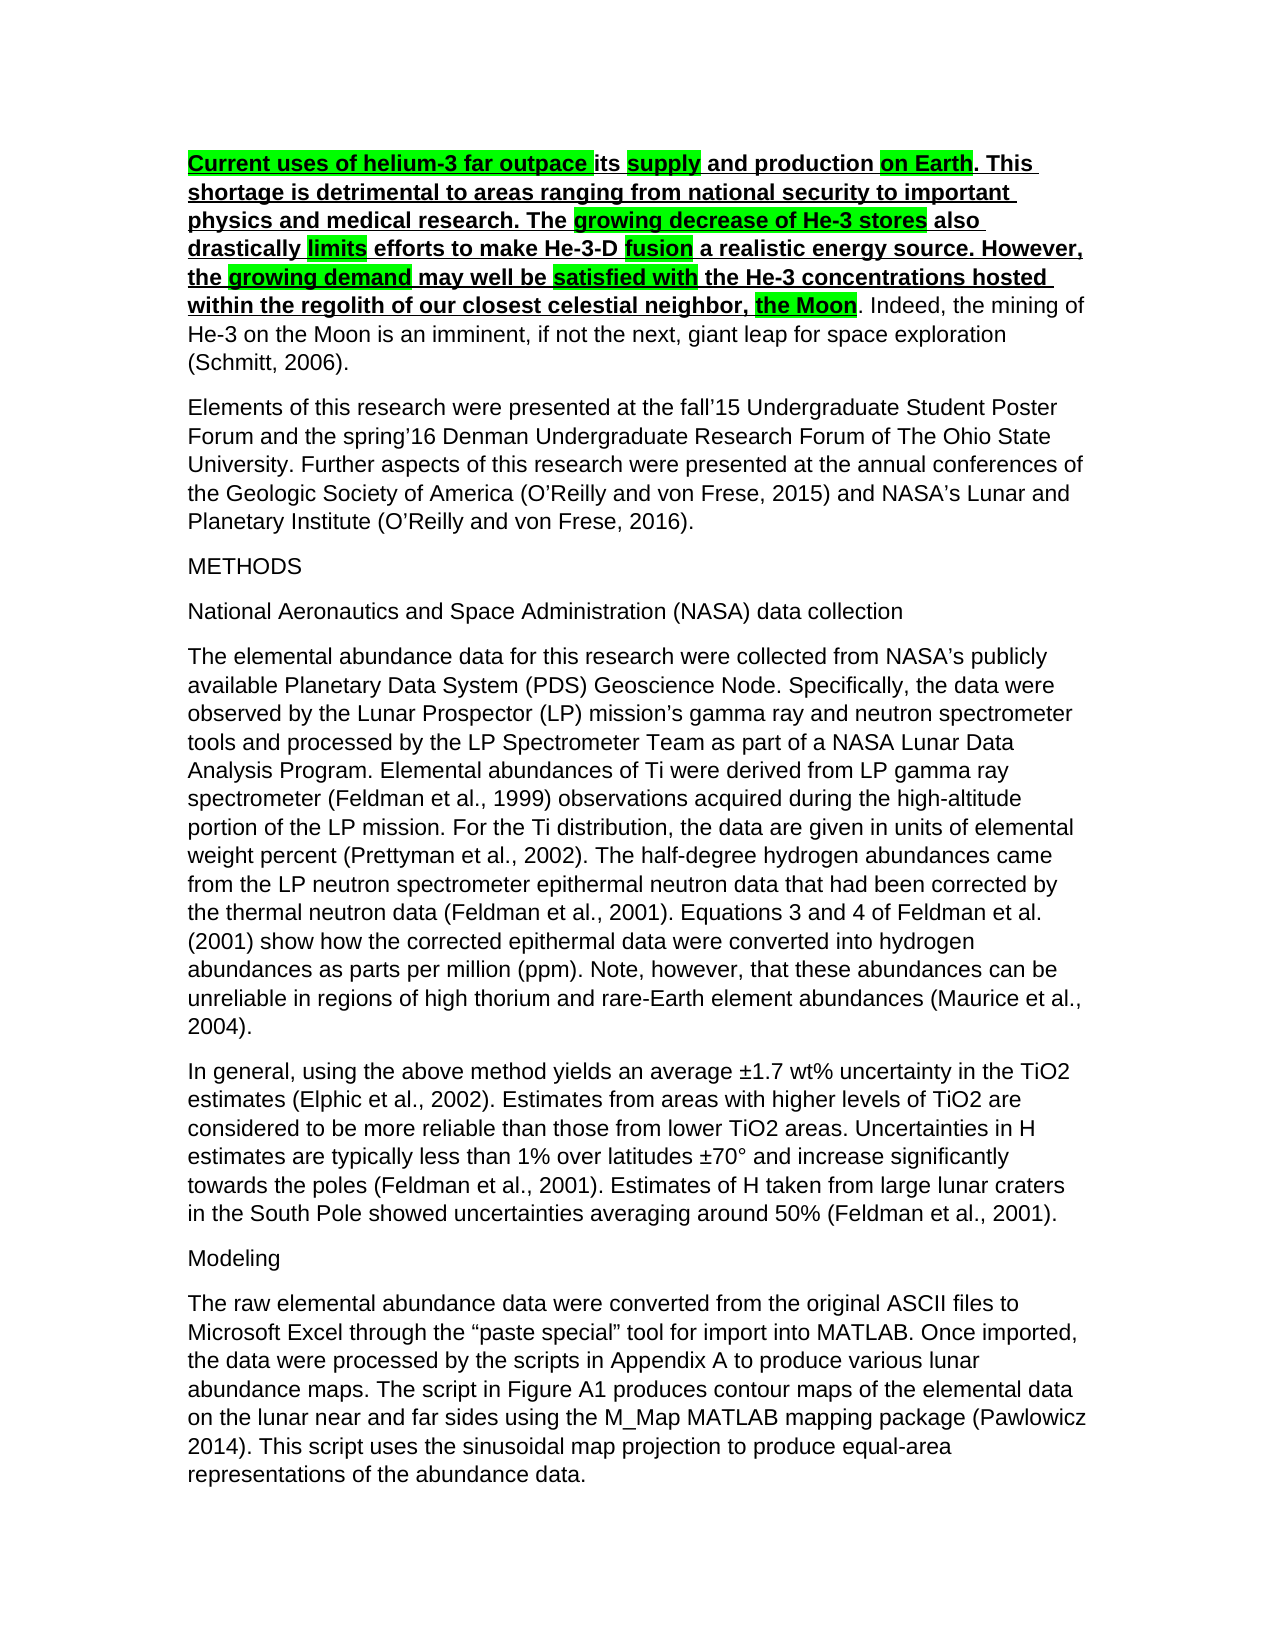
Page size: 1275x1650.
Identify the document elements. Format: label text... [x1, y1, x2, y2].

text METHODS [187, 553, 1087, 579]
text Elements of this research were presented at the fall’15 Undergraduate Student Poster Forum and the spring’16 Denman Undergraduate Research Forum of The Ohio State University. Further aspects of this research were presented at the annual conferences of the Geologic Society of America (O’Reilly and von Frese, 2015) and NASA’s Lunar and Planetary Institute (O’Reilly and von Frese, 2016). [187, 394, 1087, 534]
text National Aeronautics and Space Administration (NASA) data collection [187, 598, 1087, 624]
text Current uses of helium-3 far outpace its supply and production on Earth. This shortage is detrimental to areas ranging from national security to important physics and medical research. The growing decrease of He-3 stores also drastically limits efforts to make He-3-D fusion a realistic energy source. However, the growing demand may well be satisfied with the He-3 concentrations hosted within the regolith of our closest celestial neighbor, the Moon. Indeed, the mining of He-3 on the Moon is an imminent, if not the next, giant leap for space exploration (Schmitt, 2006). [187, 150, 1087, 375]
text Modeling [187, 1245, 1087, 1272]
text In general, using the above method yields an average ±1.7 wt% uncertainty in the TiO2 estimates (Elphic et al., 2002). Estimates from areas with higher levels of TiO2 are considered to be more reliable than those from lower TiO2 areas. Uncertainties in H estimates are typically less than 1% over latitudes ±70° and increase significantly towards the poles (Feldman et al., 2001). Estimates of H taken from large lunar craters in the South Pole showed uncertainties averaging around 50% (Feldman et al., 2001). [187, 1058, 1087, 1227]
text The raw elemental abundance data were converted from the original ASCII files to Microsoft Excel through the “paste special” tool for import into MATLAB. Once imported, the data were processed by the scripts in Appendix A to produce various lunar abundance maps. The script in Figure A1 produces contour maps of the elemental data on the lunar near and far sides using the M_Map MATLAB mapping package (Pawlowicz 2014). This script uses the sinusoidal map projection to produce equal-area representations of the abundance data. [187, 1290, 1087, 1487]
text The elemental abundance data for this research were collected from NASA’s publicly available Planetary Data System (PDS) Geoscience Node. Specifically, the data were observed by the Lunar Prospector (LP) mission’s gamma ray and neutron spectrometer tools and processed by the LP Spectrometer Team as part of a NASA Lunar Data Analysis Program. Elemental abundances of Ti were derived from LP gamma ray spectrometer (Feldman et al., 1999) observations acquired during the high-altitude portion of the LP mission. For the Ti distribution, the data are given in units of elemental weight percent (Prettyman et al., 2002). The half-degree hydrogen abundances came from the LP neutron spectrometer epithermal neutron data that had been corrected by the thermal neutron data (Feldman et al., 2001). Equations 3 and 4 of Feldman et al. (2001) show how the corrected epithermal data were converted into hydrogen abundances as parts per million (ppm). Note, however, that these abundances can be unreliable in regions of high thorium and rare-Earth element abundances (Maurice et al., 2004). [187, 643, 1087, 1039]
